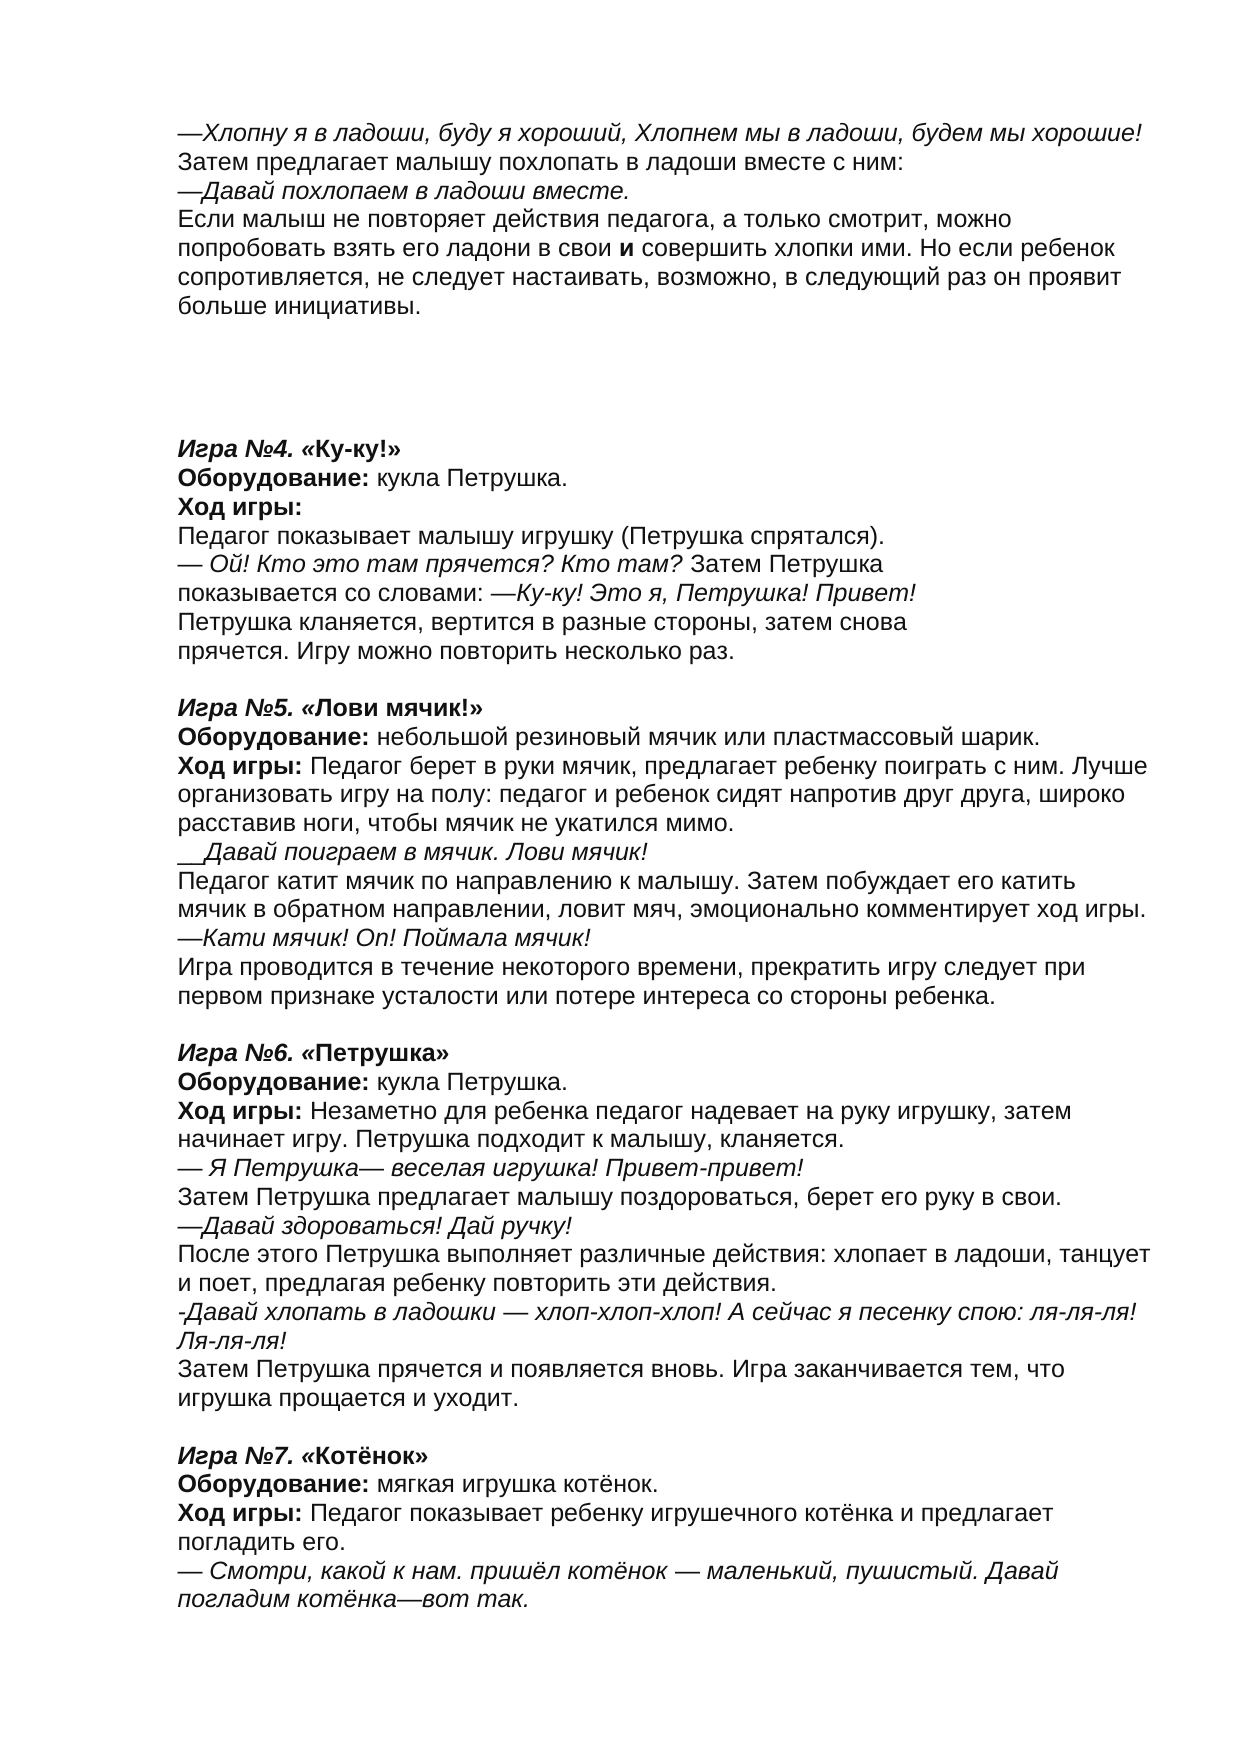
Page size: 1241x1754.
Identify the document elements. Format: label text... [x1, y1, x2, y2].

text Ход игры: Педагог берет в руки мячик, предлагает ребенку поиграть с ним. Лучше организовать игру на полу: педагог и ребенок сидят напротив друг друга, широко расставив ноги, чтобы мячик не укатился мимо. [177, 751, 1152, 837]
text попробовать взять его ладони в свои и совершить хлопки ими. Но если ребенок сопротивляется, не следует настаивать, возможно, в следующий раз он проявит больше инициативы. [177, 233, 1152, 319]
text Затем Петрушка прячется и появляется вновь. Игра заканчивается тем, что игрушка прощается и уходит. [177, 1354, 1152, 1412]
text Игра №7. «Котёнок» [177, 1441, 1152, 1469]
text После этого Петрушка выполняет различные действия: хлопает в ладоши, танцует и поет, предлагая ребенку повторить эти действия. [177, 1239, 1152, 1297]
text Ход игры: [177, 492, 1152, 521]
text —Кати мячик! On! Поймала мячик! [177, 923, 1152, 952]
text Ход игры: Незаметно для ребенка педагог надевает на руку игрушку, затем начинает игру. Петрушка подходит к малышу, кланяется. [177, 1096, 1152, 1153]
text Оборудование: кукла Петрушка. [177, 1067, 1152, 1096]
text Петрушка кланяется, вертится в разные стороны, затем снова [177, 607, 1152, 636]
text Ход игры: Педагог показывает ребенку игрушечного котёнка и предлагает погладить его. [177, 1498, 1152, 1556]
text — Ой! Кто это там прячется? Кто там? Затем Петрушка [177, 549, 1152, 578]
text Затем Петрушка предлагает малышу поздороваться, берет его руку в свои. [177, 1182, 1152, 1211]
text Педагог показывает малышу игрушку (Петрушка спрятался). [177, 521, 1152, 549]
text Игра №6. «Петрушка» [177, 1038, 1152, 1067]
text Оборудование: небольшой резиновый мячик или пластмассовый шарик. [177, 722, 1152, 751]
text прячется. Игру можно повторить несколько раз. [177, 636, 1152, 664]
text Игра №4. «Ку-ку!» [177, 434, 1152, 463]
text Игра №5. «Лови мячик!» [177, 693, 1152, 722]
text __Давай поиграем в мячик. Лови мячик! [177, 837, 1152, 866]
text Затем предлагает малышу похлопать в ладоши вместе с ним: [177, 147, 1152, 176]
text Если малыш не повторяет действия педагога, а только смотрит, можно [177, 204, 1152, 233]
text Оборудование: мягкая игрушка котёнок. [177, 1469, 1152, 1498]
text Педагог катит мячик по направлению к малышу. Затем побуждает его катить мячик в обратном направлении, ловит мяч, эмоционально комментирует ход игры. [177, 866, 1152, 923]
text —Давай похлопаем в ладоши вместе. [177, 176, 1152, 204]
text Оборудование: кукла Петрушка. [177, 463, 1152, 492]
text Игра проводится в течение некоторого времени, прекратить игру следует при первом признаке усталости или потере интереса со стороны ребенка. [177, 952, 1152, 1009]
text — Я Петрушка— веселая игрушка! Привет-привет! [177, 1153, 1152, 1182]
text —Давай здороваться! Дай ручку! [177, 1211, 1152, 1239]
text — Смотри, какой к нам. пришёл котёнок — маленький, пушистый. Давай погладим котёнка—вот так. [177, 1556, 1152, 1613]
text —Хлопну я в ладоши, буду я хороший, Хлопнем мы в ладоши, будем мы хорошие! [177, 118, 1152, 147]
text -Давай хлопать в ладошки — хлоп-хлоп-хлоп! А сейчас я песенку спою: ля-ля-ля! Ля-ля-ля! [177, 1297, 1152, 1354]
text показывается со словами: —Ку-ку! Это я, Петрушка! Привет! [177, 578, 1152, 607]
